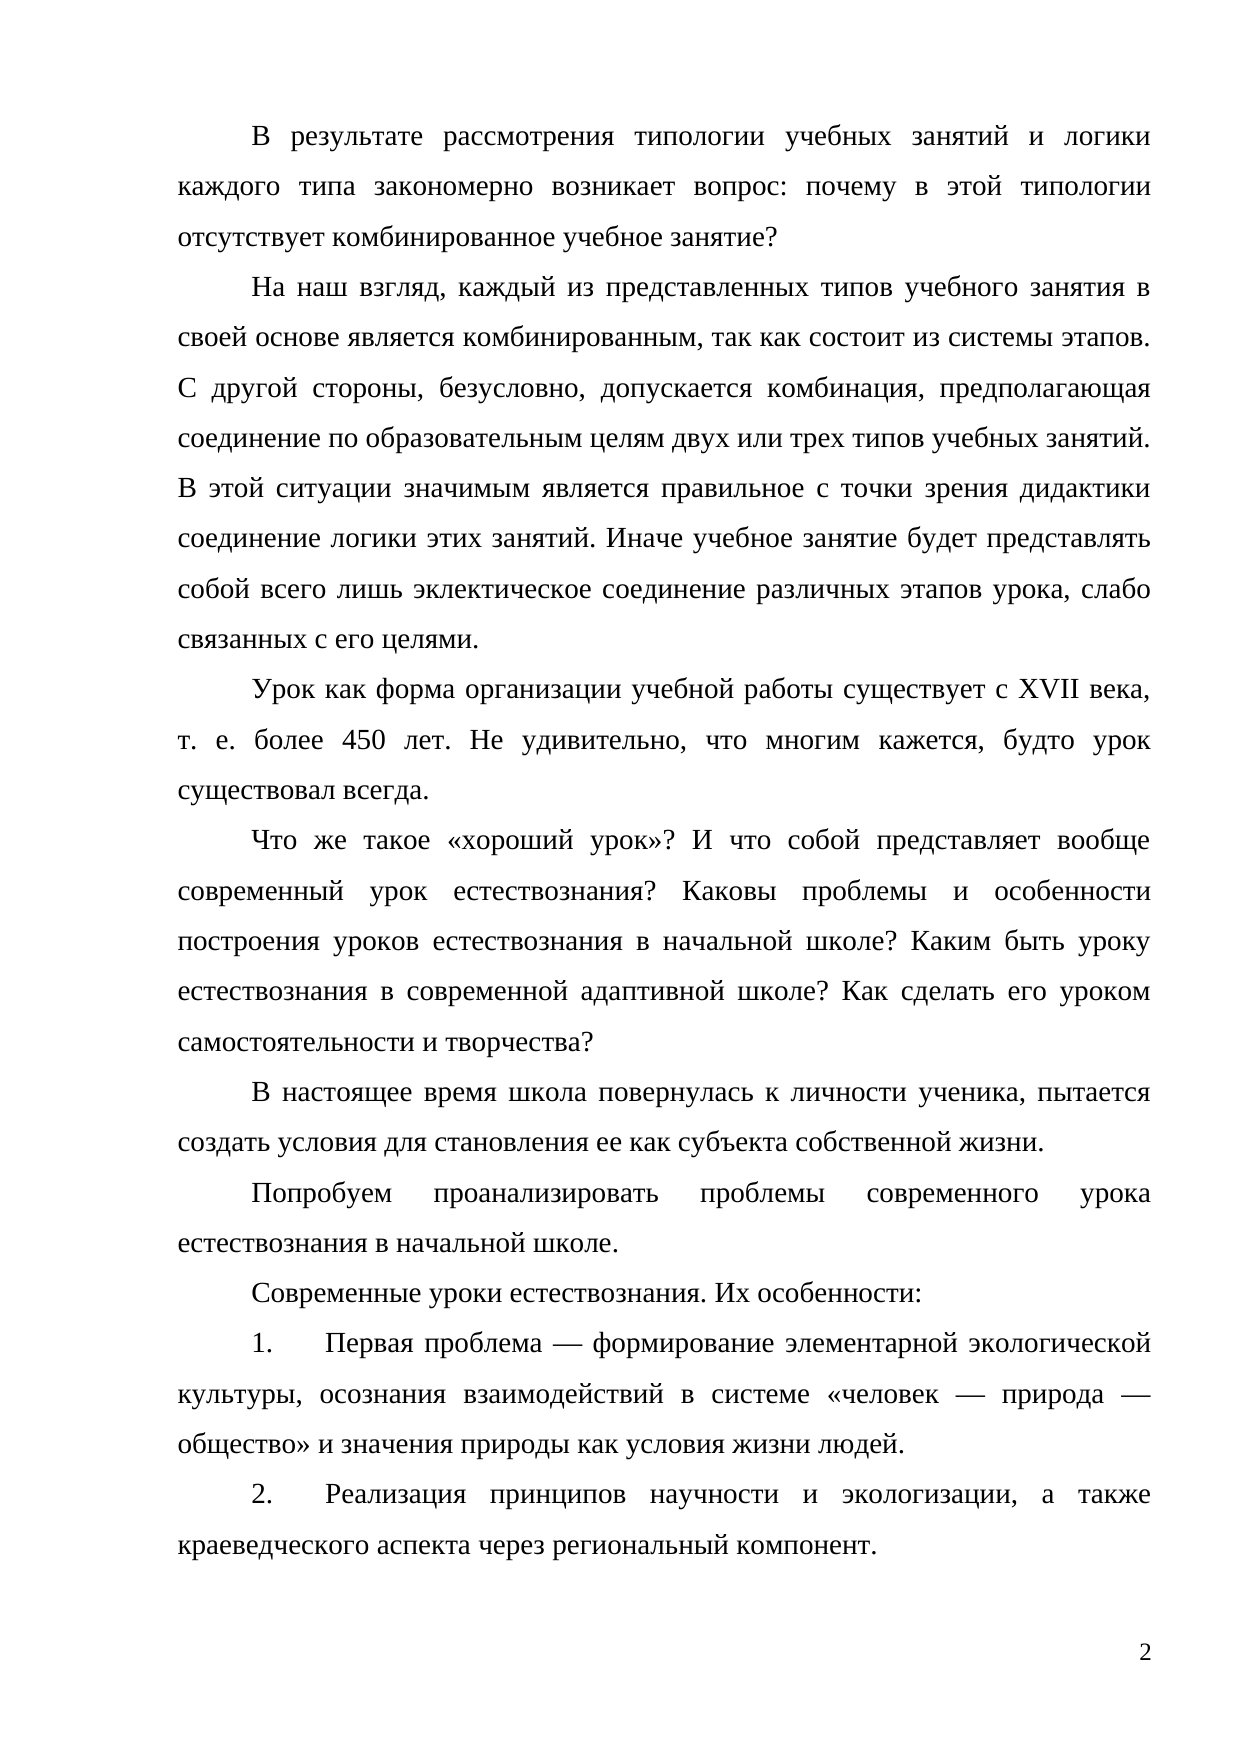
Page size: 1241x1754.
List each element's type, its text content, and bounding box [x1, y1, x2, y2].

text Урок как форма организации учебной работы существует с XVII века, т. е. более 450 лет. Не удивительно, что многим кажется, будто урок существовал всегда. [177, 672, 1152, 806]
text На наш взгляд, каждый из представленных типов учебного занятия в своей основе является комбинированным, так как состоит из системы этапов. С другой стороны, безусловно, допускается комбинация, предполагающая соединение по образовательным целям двух или трех типов учебных занятий. В этой ситуации значимым является правильное с точки зрения дидактики соединение логики этих занятий. Иначе учебное занятие будет представлять собой всего лишь эклектическое соединение различных этапов урока, слабо связанных с его целями. [177, 269, 1152, 655]
text Что же такое «хороший урок»? И что собой представляет вообще современный урок естествознания? Каковы проблемы и особенности построения уроков естествознания в начальной школе? Каким быть уроку естествознания в современной адаптивной школе? Как сделать его уроком самостоятельности и творчества? [177, 822, 1152, 1057]
text В результате рассмотрения типологии учебных занятий и логики каждого типа закономерно возникает вопрос: почему в этой типологии отсутствует комбинированное учебное занятие? [177, 118, 1152, 252]
text 2. Реализация принципов научности и экологизации, а также краеведческого аспекта через региональный компонент. [177, 1477, 1152, 1560]
text В настоящее время школа повернулась к личности ученика, пытается создать условия для становления ее как субъекта собственной жизни. [177, 1074, 1152, 1158]
text Попробуем проанализировать проблемы современного урока естествознания в начальной школе. [177, 1175, 1152, 1258]
text 1. Первая проблема — формирование элементарной экологической культуры, осознания взаимодействий в системе «человек — природа — общество» и значения природы как условия жизни людей. [177, 1326, 1152, 1460]
text Современные уроки естествознания. Их особенности: [177, 1275, 1152, 1309]
